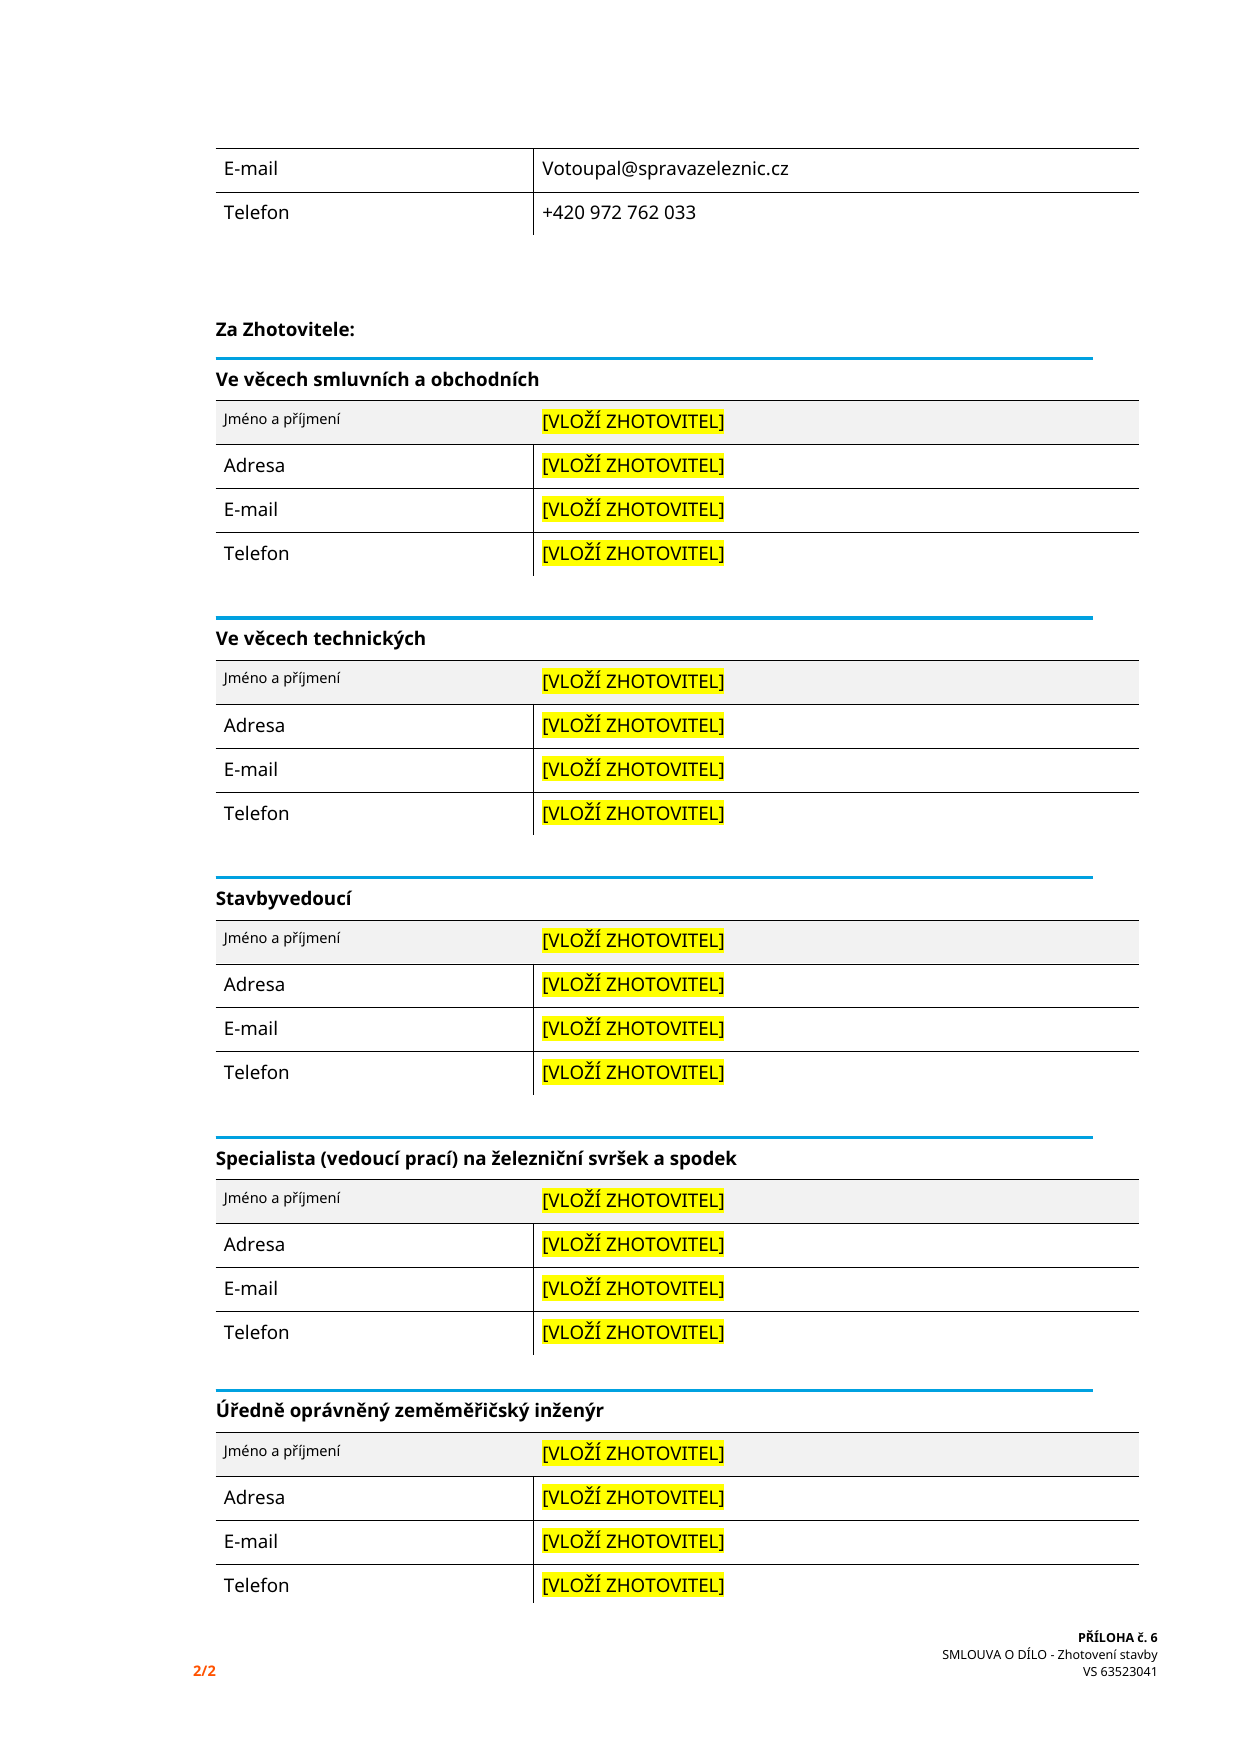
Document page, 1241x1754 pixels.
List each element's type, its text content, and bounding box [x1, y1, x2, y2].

text Ve věcech smluvních a obchodních [216, 360, 1093, 392]
table_cell Adresa [216, 705, 533, 748]
table_cell +420 972 762 033 [534, 193, 1139, 235]
text Úředně oprávněný zeměměřičský inženýr [216, 1392, 1093, 1423]
table_cell E-mail [216, 149, 533, 191]
table_header Jméno a příjmení [216, 661, 534, 704]
table_cell Telefon [216, 1312, 533, 1354]
table_header Jméno a příjmení [216, 921, 534, 963]
table_header [VLOŽÍ ZHOTOVITEL] [534, 1180, 1139, 1223]
table_cell Votoupal@spravazeleznic.cz [534, 149, 1139, 191]
table_cell E-mail [216, 1521, 533, 1564]
table_header Jméno a příjmení [216, 1180, 534, 1223]
table_cell [VLOŽÍ ZHOTOVITEL] [534, 965, 1139, 1007]
table_cell [VLOŽÍ ZHOTOVITEL] [534, 1312, 1139, 1354]
table_header [VLOŽÍ ZHOTOVITEL] [534, 1433, 1139, 1476]
table_cell [VLOŽÍ ZHOTOVITEL] [534, 1521, 1139, 1564]
table_cell [VLOŽÍ ZHOTOVITEL] [534, 1008, 1139, 1051]
table_cell Telefon [216, 1052, 533, 1095]
table_cell Telefon [216, 1565, 533, 1603]
table_header Jméno a příjmení [216, 401, 534, 444]
table_cell Telefon [216, 193, 533, 235]
table_cell Adresa [216, 965, 533, 1007]
text Za Zhotovitele: [216, 316, 1093, 342]
table_cell [VLOŽÍ ZHOTOVITEL] [534, 1224, 1139, 1267]
table_cell E-mail [216, 489, 533, 532]
table_cell [VLOŽÍ ZHOTOVITEL] [534, 749, 1139, 792]
table_header [VLOŽÍ ZHOTOVITEL] [534, 921, 1139, 963]
table_cell E-mail [216, 749, 533, 792]
table_header [VLOŽÍ ZHOTOVITEL] [534, 401, 1139, 444]
table_cell E-mail [216, 1268, 533, 1311]
table_cell E-mail [216, 1008, 533, 1051]
table_cell [VLOŽÍ ZHOTOVITEL] [534, 705, 1139, 748]
text Ve věcech technických [216, 620, 1093, 651]
table_cell Adresa [216, 445, 533, 488]
text Specialista (vedoucí prací) na železniční svršek a spodek [216, 1139, 1093, 1170]
table_cell [VLOŽÍ ZHOTOVITEL] [534, 1052, 1139, 1095]
table_cell [VLOŽÍ ZHOTOVITEL] [534, 1565, 1139, 1603]
table_cell Telefon [216, 793, 533, 835]
table_cell [VLOŽÍ ZHOTOVITEL] [534, 489, 1139, 532]
table_cell [VLOŽÍ ZHOTOVITEL] [534, 533, 1139, 576]
table_header Jméno a příjmení [216, 1433, 534, 1476]
table_cell [VLOŽÍ ZHOTOVITEL] [534, 1268, 1139, 1311]
text Stavbyvedoucí [216, 879, 1093, 911]
table_cell Adresa [216, 1477, 533, 1520]
table_header [VLOŽÍ ZHOTOVITEL] [534, 661, 1139, 704]
table_cell [VLOŽÍ ZHOTOVITEL] [534, 1477, 1139, 1520]
table_cell Telefon [216, 533, 533, 576]
table_cell [VLOŽÍ ZHOTOVITEL] [534, 793, 1139, 835]
table_cell Adresa [216, 1224, 533, 1267]
table_cell [VLOŽÍ ZHOTOVITEL] [534, 445, 1139, 488]
